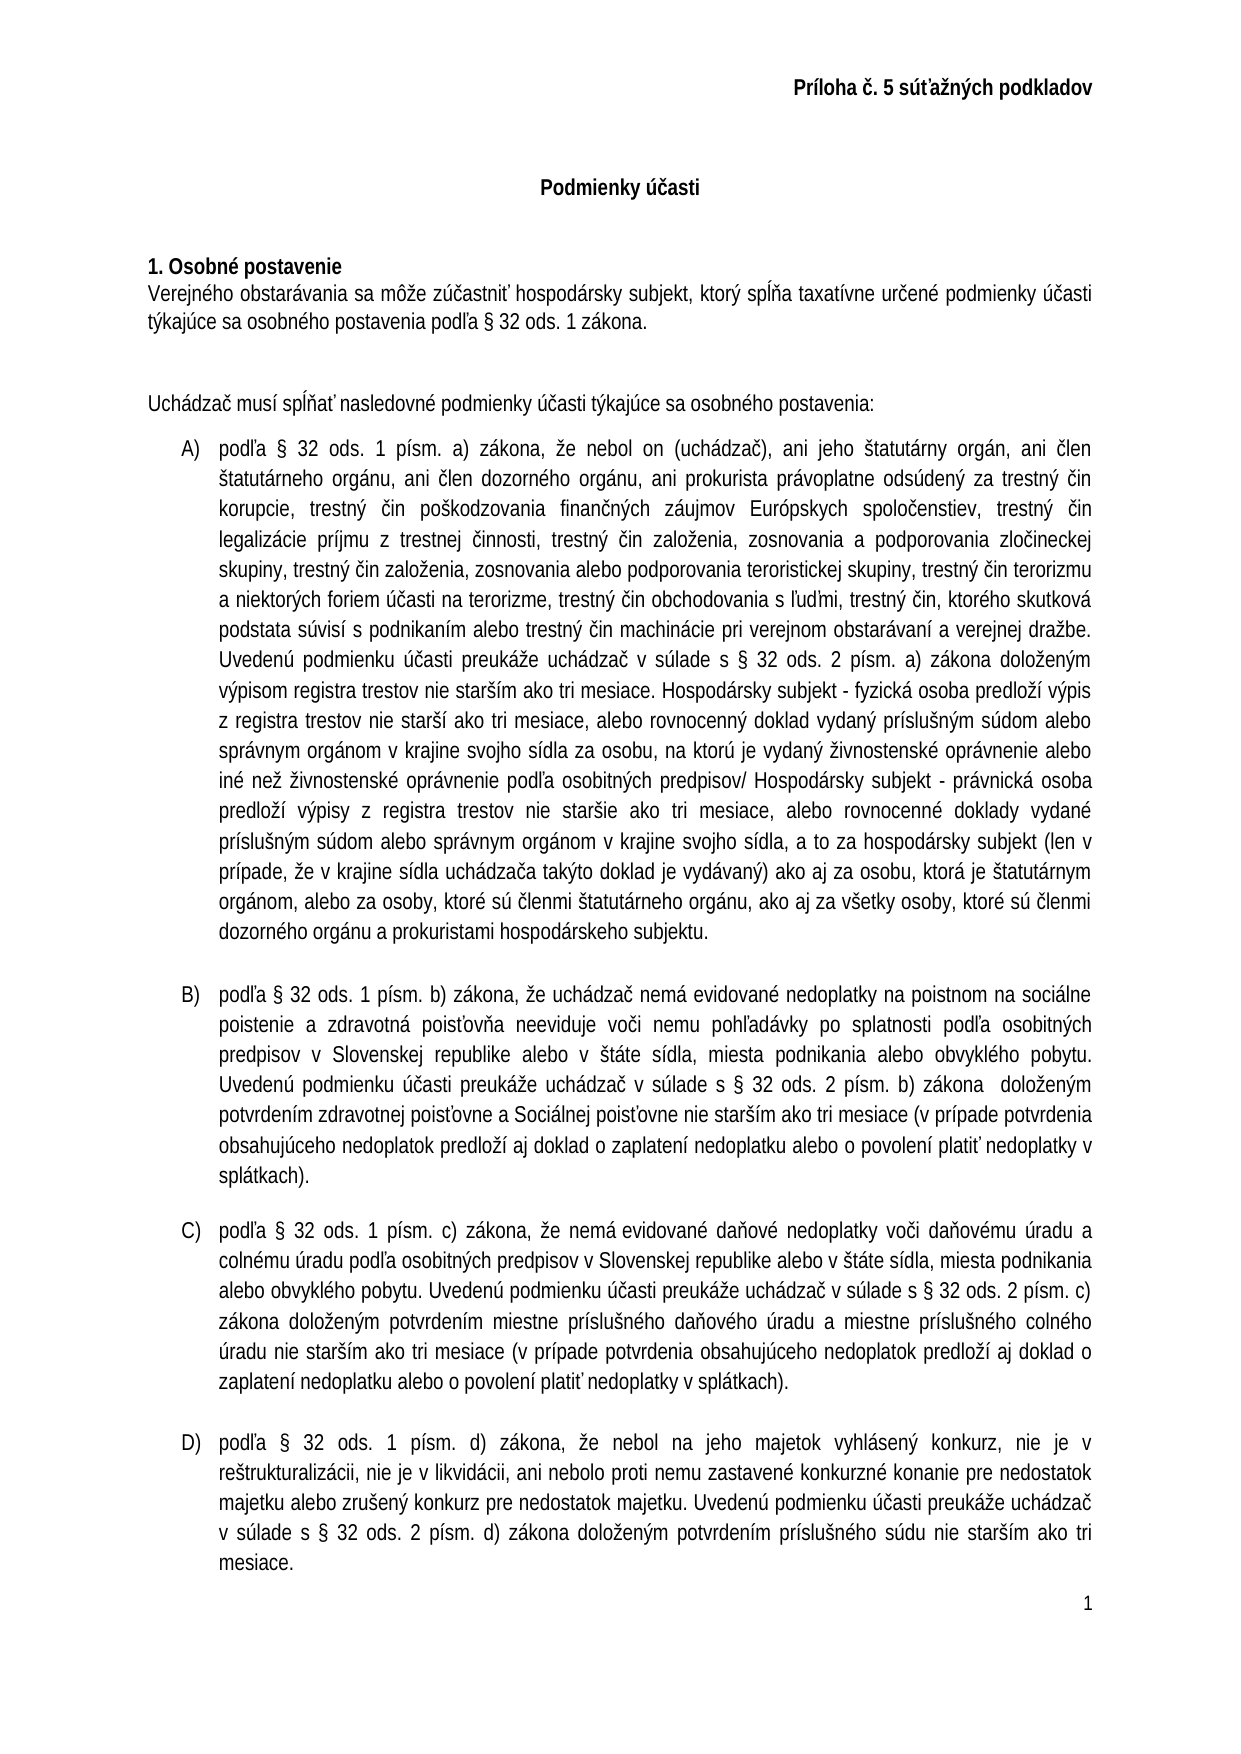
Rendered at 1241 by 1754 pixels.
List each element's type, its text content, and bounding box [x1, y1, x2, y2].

text Podmienky účasti [148, 174, 1092, 200]
list podľa § 32 ods. 1 písm. c) zákona, že nemá evidované daňové nedoplatky voči daňovému úradu a colnému úradu podľa osobitných predpisov v Slovenskej republike alebo v štáte sídla, miesta podnikania alebo obvyklého pobytu. Uvedenú podmienku účasti preukáže uchádzač v súlade s § 32 ods. 2 písm. c) zákona doloženým potvrdením miestne príslušného daňového úradu a miestne príslušného colného úradu nie starším ako tri mesiace (v prípade potvrdenia obsahujúceho nedoplatok predloží aj doklad o zaplatení nedoplatku alebo o povolení platiť nedoplatky v splátkach). [181, 1217, 1092, 1394]
text Uchádzač musí spĺňať nasledovné podmienky účasti týkajúce sa osobného postavenia: [148, 390, 1092, 416]
list podľa § 32 ods. 1 písm. a) zákona, že nebol on (uchádzač), ani jeho štatutárny orgán, ani člen štatutárneho orgánu, ani člen dozorného orgánu, ani prokurista právoplatne odsúdený za trestný čin korupcie, trestný čin poškodzovania finančných záujmov Európskych spoločenstiev, trestný čin legalizácie príjmu z trestnej činnosti, trestný čin založenia, zosnovania a podporovania zločineckej skupiny, trestný čin založenia, zosnovania alebo podporovania teroristickej skupiny, trestný čin terorizmu a niektorých foriem účasti na terorizme, trestný čin obchodovania s ľuďmi, trestný čin, ktorého skutková podstata súvisí s podnikaním alebo trestný čin machinácie pri verejnom obstarávaní a verejnej dražbe. Uvedenú podmienku účasti preukáže uchádzač v súlade s § 32 ods. 2 písm. a) zákona doloženým výpisom registra trestov nie starším ako tri mesiace. Hospodársky subjekt - fyzická osoba predloží výpis z registra trestov nie starší ako tri mesiace, alebo rovnocenný doklad vydaný príslušným súdom alebo správnym orgánom v krajine svojho sídla za osobu, na ktorú je vydaný živnostenské oprávnenie alebo iné než živnostenské oprávnenie podľa osobitných predpisov/ Hospodársky subjekt - právnická osoba predloží výpisy z registra trestov nie staršie ako tri mesiace, alebo rovnocenné doklady vydané príslušným súdom alebo správnym orgánom v krajine svojho sídla, a to za hospodársky subjekt (len v prípade, že v krajine sídla uchádzača takýto doklad je vydávaný) ako aj za osobu, ktorá je štatutárnym orgánom, alebo za osoby, ktoré sú členmi štatutárneho orgánu, ako aj za všetky osoby, ktoré sú členmi dozorného orgánu a prokuristami hospodárskeho subjektu. [181, 435, 1092, 944]
text Verejného obstarávania sa môže zúčastniť hospodársky subjekt, ktorý spĺňa taxatívne určené podmienky účasti týkajúce sa osobného postavenia podľa § 32 ods. 1 zákona. [148, 279, 1092, 334]
list podľa § 32 ods. 1 písm. b) zákona, že uchádzač nemá evidované nedoplatky na poistnom na sociálne poistenie a zdravotná poisťovňa neeviduje voči nemu pohľadávky po splatnosti podľa osobitných predpisov v Slovenskej republike alebo v štáte sídla, miesta podnikania alebo obvyklého pobytu. Uvedenú podmienku účasti preukáže uchádzač v súlade s § 32 ods. 2 písm. b) zákona doloženým potvrdením zdravotnej poisťovne a Sociálnej poisťovne nie starším ako tri mesiace (v prípade potvrdenia obsahujúceho nedoplatok predloží aj doklad o zaplatení nedoplatku alebo o povolení platiť nedoplatky v splátkach). [181, 981, 1092, 1188]
text 1. Osobné postavenie [148, 253, 1092, 279]
list podľa § 32 ods. 1 písm. d) zákona, že nebol na jeho majetok vyhlásený konkurz, nie je v reštrukturalizácii, nie je v likvidácii, ani nebolo proti nemu zastavené konkurzné konanie pre nedostatok majetku alebo zrušený konkurz pre nedostatok majetku. Uvedenú podmienku účasti preukáže uchádzač v súlade s § 32 ods. 2 písm. d) zákona doloženým potvrdením príslušného súdu nie starším ako tri mesiace. [181, 1428, 1092, 1576]
